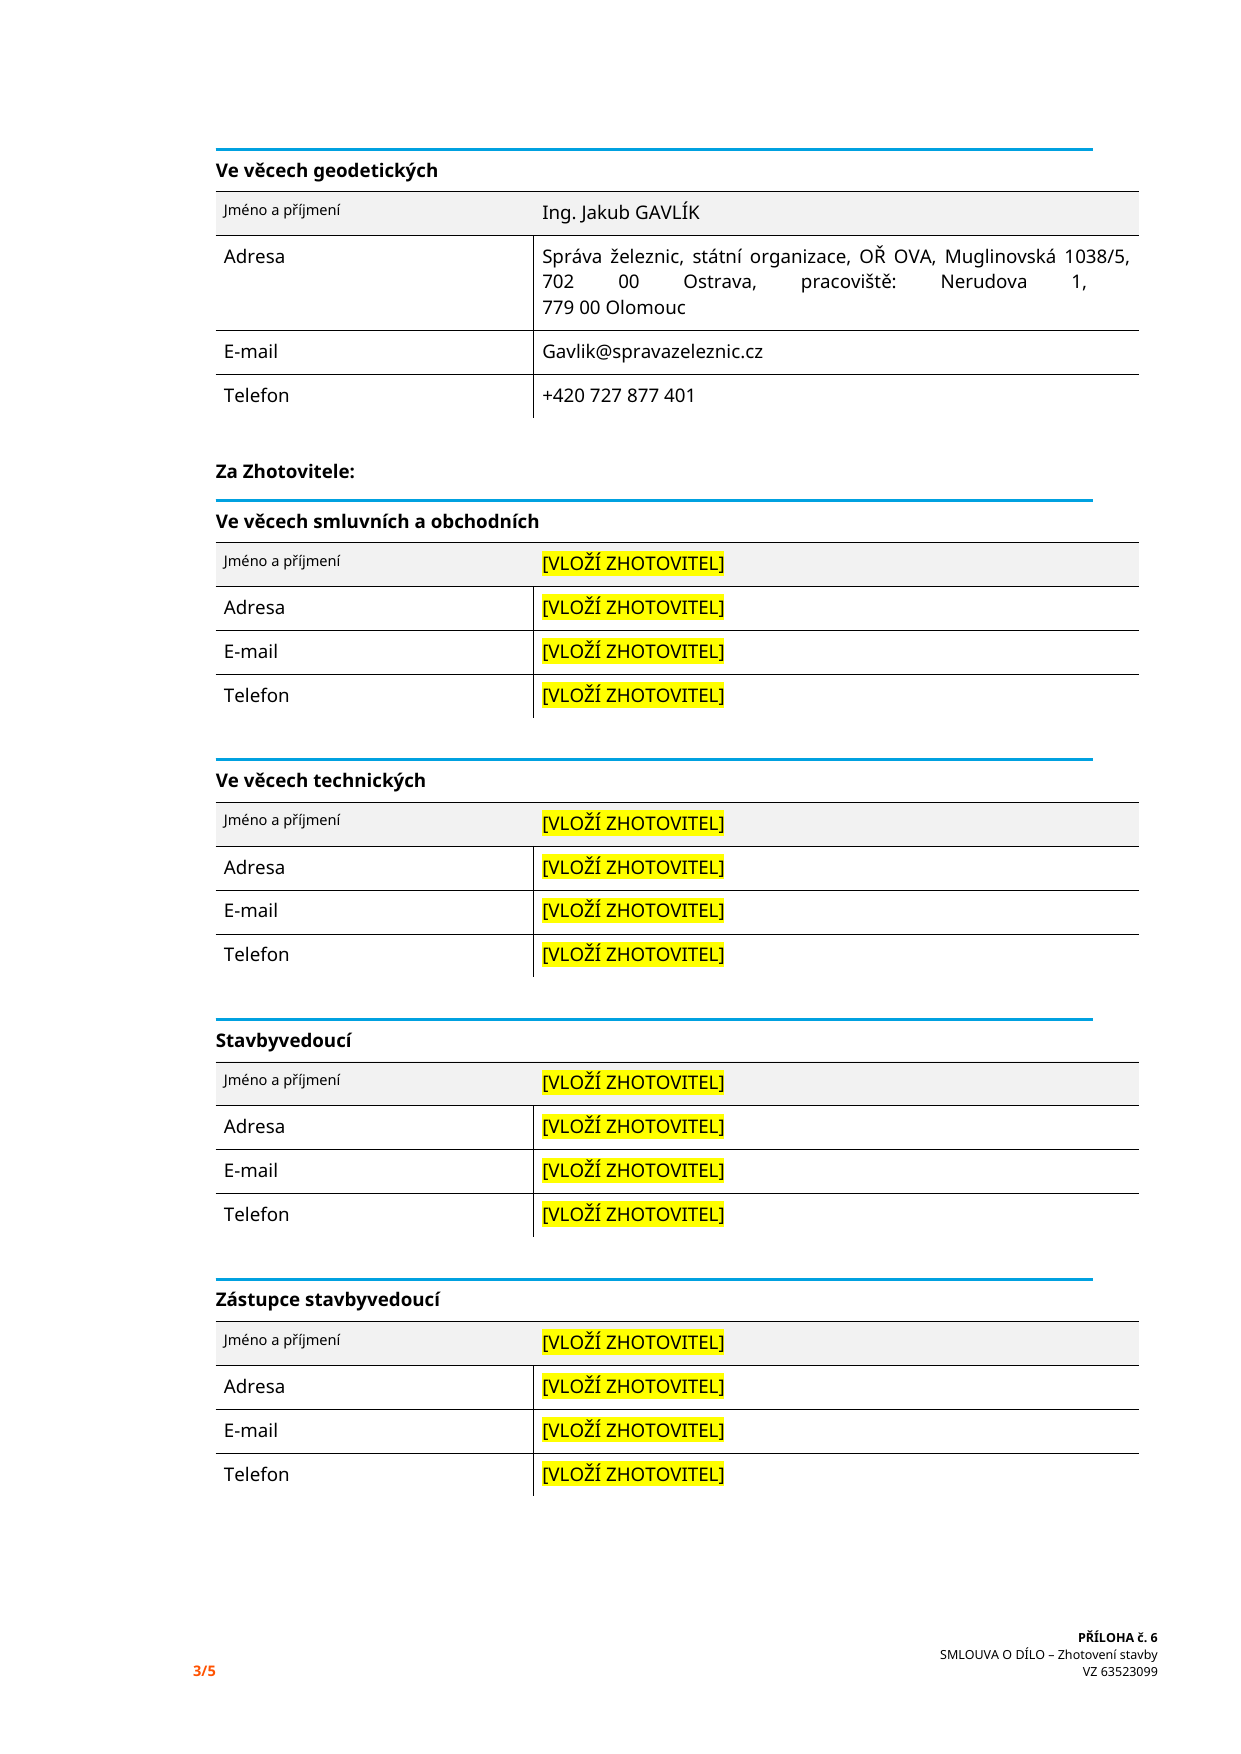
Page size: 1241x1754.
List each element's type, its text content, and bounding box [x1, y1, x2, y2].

table_cell Telefon [216, 935, 533, 977]
table_cell Gavlik@spravazeleznic.cz [534, 331, 1139, 374]
table_header Jméno a příjmení [216, 803, 534, 846]
table_header [VLOŽÍ ZHOTOVITEL] [534, 803, 1139, 846]
text Zástupce stavbyvedoucí [216, 1281, 1093, 1312]
table_cell E-mail [216, 331, 533, 374]
table_cell [VLOŽÍ ZHOTOVITEL] [534, 631, 1139, 674]
table_cell Telefon [216, 1454, 533, 1496]
table_cell +420 727 877 401 [534, 375, 1139, 418]
table_cell [VLOŽÍ ZHOTOVITEL] [534, 1194, 1139, 1237]
table_cell Adresa [216, 1366, 533, 1409]
table_cell [VLOŽÍ ZHOTOVITEL] [534, 1106, 1139, 1149]
table_header Ing. Jakub GAVLÍK [534, 192, 1139, 235]
table_cell [VLOŽÍ ZHOTOVITEL] [534, 1410, 1139, 1453]
table_cell E-mail [216, 1150, 533, 1193]
table_cell E-mail [216, 631, 533, 674]
table_cell Telefon [216, 375, 533, 418]
text Ve věcech geodetických [216, 151, 1093, 182]
table_cell [VLOŽÍ ZHOTOVITEL] [534, 1366, 1139, 1409]
table_cell [VLOŽÍ ZHOTOVITEL] [534, 675, 1139, 718]
table_cell [VLOŽÍ ZHOTOVITEL] [534, 587, 1139, 630]
table_cell Adresa [216, 1106, 533, 1149]
table_cell Adresa [216, 236, 533, 330]
table_cell [VLOŽÍ ZHOTOVITEL] [534, 1454, 1139, 1496]
text Ve věcech smluvních a obchodních [216, 502, 1093, 533]
table_header [VLOŽÍ ZHOTOVITEL] [534, 543, 1139, 586]
table_header Jméno a příjmení [216, 192, 534, 235]
table_cell Telefon [216, 1194, 533, 1237]
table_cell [534, 236, 1139, 330]
text Ve věcech technických [216, 761, 1093, 793]
text Stavbyvedoucí [216, 1021, 1093, 1053]
table_cell E-mail [216, 891, 533, 933]
table_header Jméno a příjmení [216, 543, 534, 586]
table_cell [VLOŽÍ ZHOTOVITEL] [534, 847, 1139, 889]
table_cell Adresa [216, 847, 533, 889]
table_header Jméno a příjmení [216, 1322, 534, 1365]
table_cell Telefon [216, 675, 533, 718]
table_cell [VLOŽÍ ZHOTOVITEL] [534, 935, 1139, 977]
table_cell Adresa [216, 587, 533, 630]
table_header Jméno a příjmení [216, 1063, 534, 1105]
table_header [VLOŽÍ ZHOTOVITEL] [534, 1063, 1139, 1105]
table_cell [VLOŽÍ ZHOTOVITEL] [534, 891, 1139, 933]
text Za Zhotovitele: [216, 458, 1093, 484]
table_cell E-mail [216, 1410, 533, 1453]
table_cell [VLOŽÍ ZHOTOVITEL] [534, 1150, 1139, 1193]
table_header [VLOŽÍ ZHOTOVITEL] [534, 1322, 1139, 1365]
